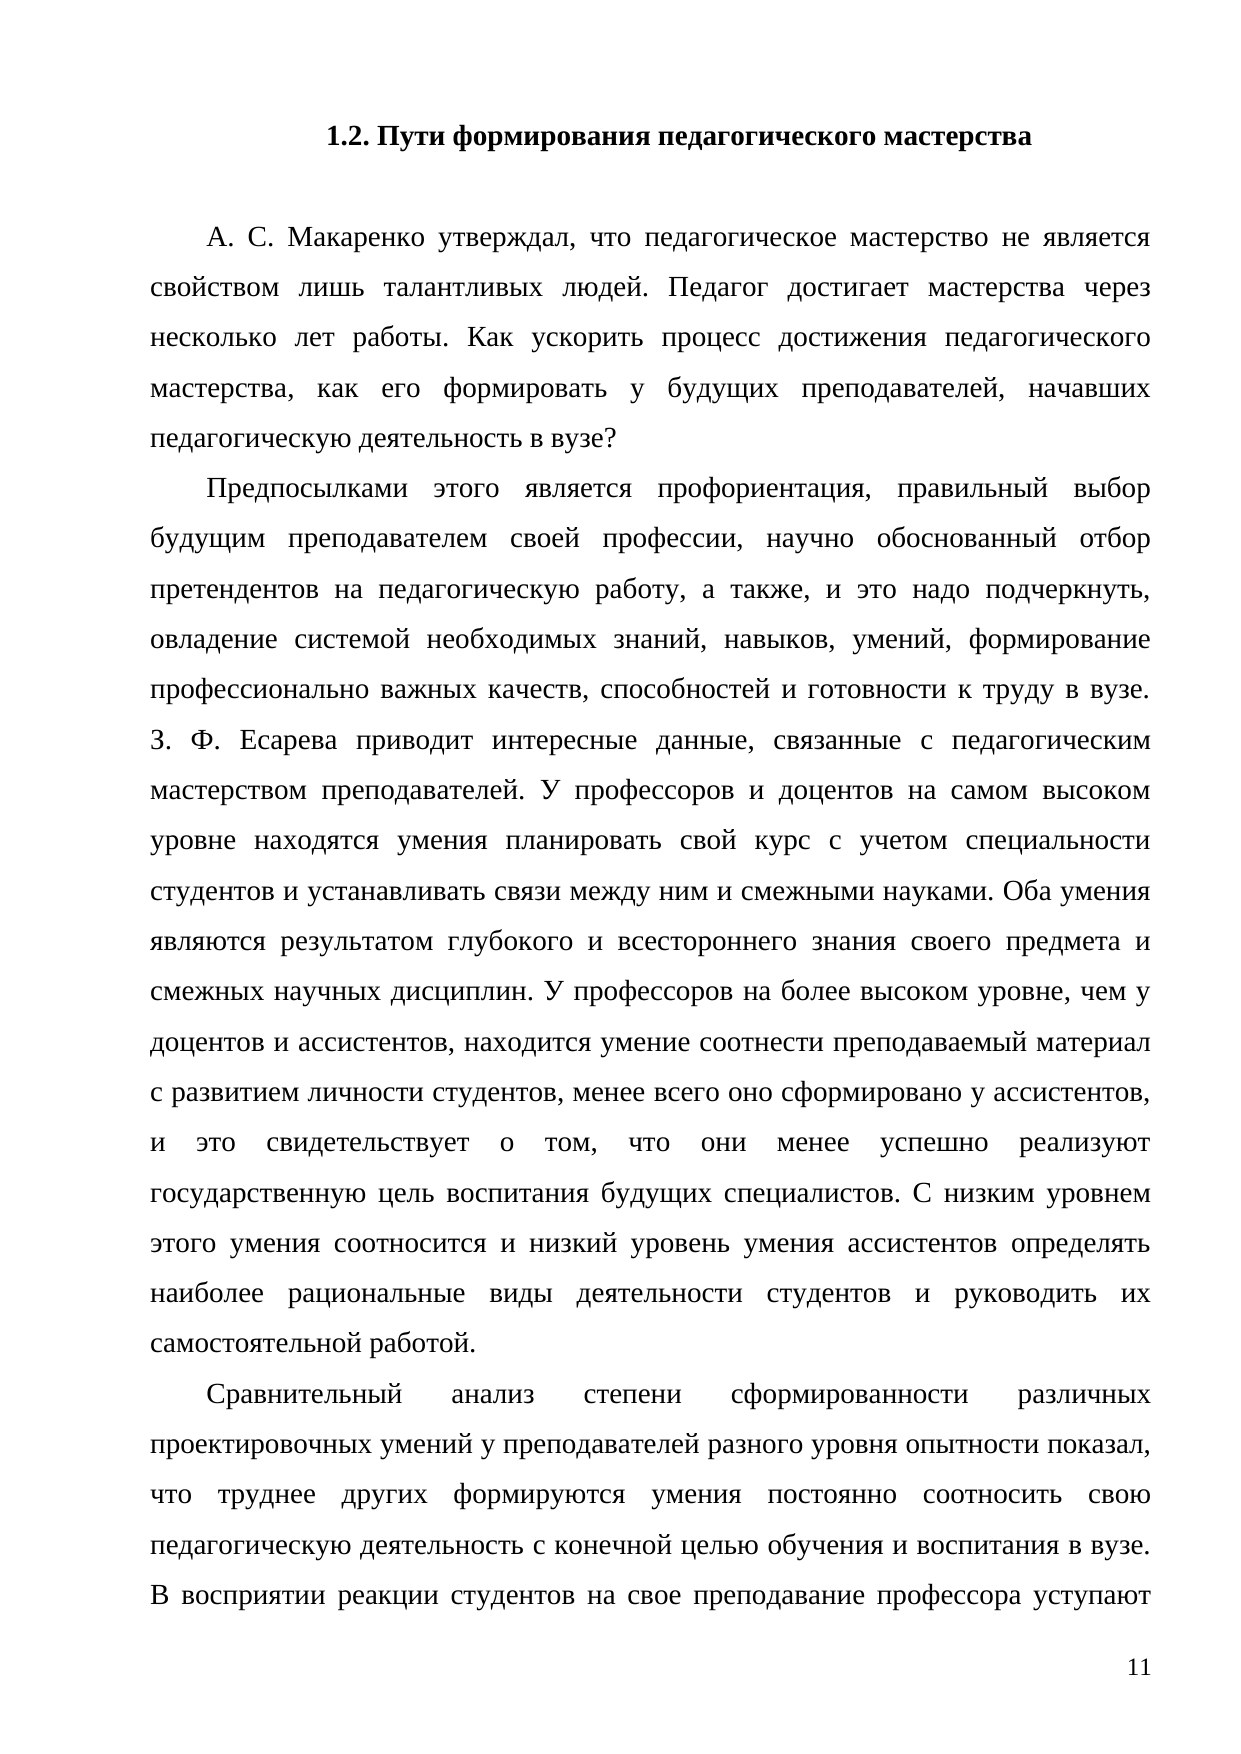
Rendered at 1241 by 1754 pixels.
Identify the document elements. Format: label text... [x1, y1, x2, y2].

text Предпосылками этого является профориентация, правильный выбор будущим преподавателем своей профессии, научно обоснованный отбор претендентов на педагогическую работу, а также, и это надо подчеркнуть, овладение системой необходимых знаний, навыков, умений, формирование профессионально важных качеств, способностей и готовности к труду в вузе. З. Ф. Есарева приводит интересные данные, связанные с педагогическим мастерством преподавателей. У профессоров и доцентов на самом высоком уровне находятся умения планировать свой курс с учетом специальности студентов и устанавливать связи между ним и смежными науками. Оба умения являются результатом глубокого и всестороннего знания своего предмета и смежных научных дисциплин. У профессоров на более высоком уровне, чем у доцентов и ассистентов, находится умение соотнести преподаваемый материал с развитием личности студентов, менее всего оно сформировано у ассистентов, и это свидетельствует о том, что они менее успешно реализуют государственную цель воспитания будущих специалистов. С низким уровнем этого умения соотносится и низкий уровень умения ассистентов определять наиболее рациональные виды деятельности студентов и руководить их самостоятельной работой. [150, 470, 1152, 1359]
text 1.2. Пути формирования педагогического мастерства [150, 118, 1152, 152]
text А. С. Макаренко утверждал, что педагогическое мастерство не является свойством лишь талантливых людей. Педагог достигает мастерства через несколько лет работы. Как ускорить процесс достижения педагогического мастерства, как его формировать у будущих преподавателей, начавших педагогическую деятельность в вузе? [150, 219, 1152, 453]
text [150, 1376, 1152, 1611]
